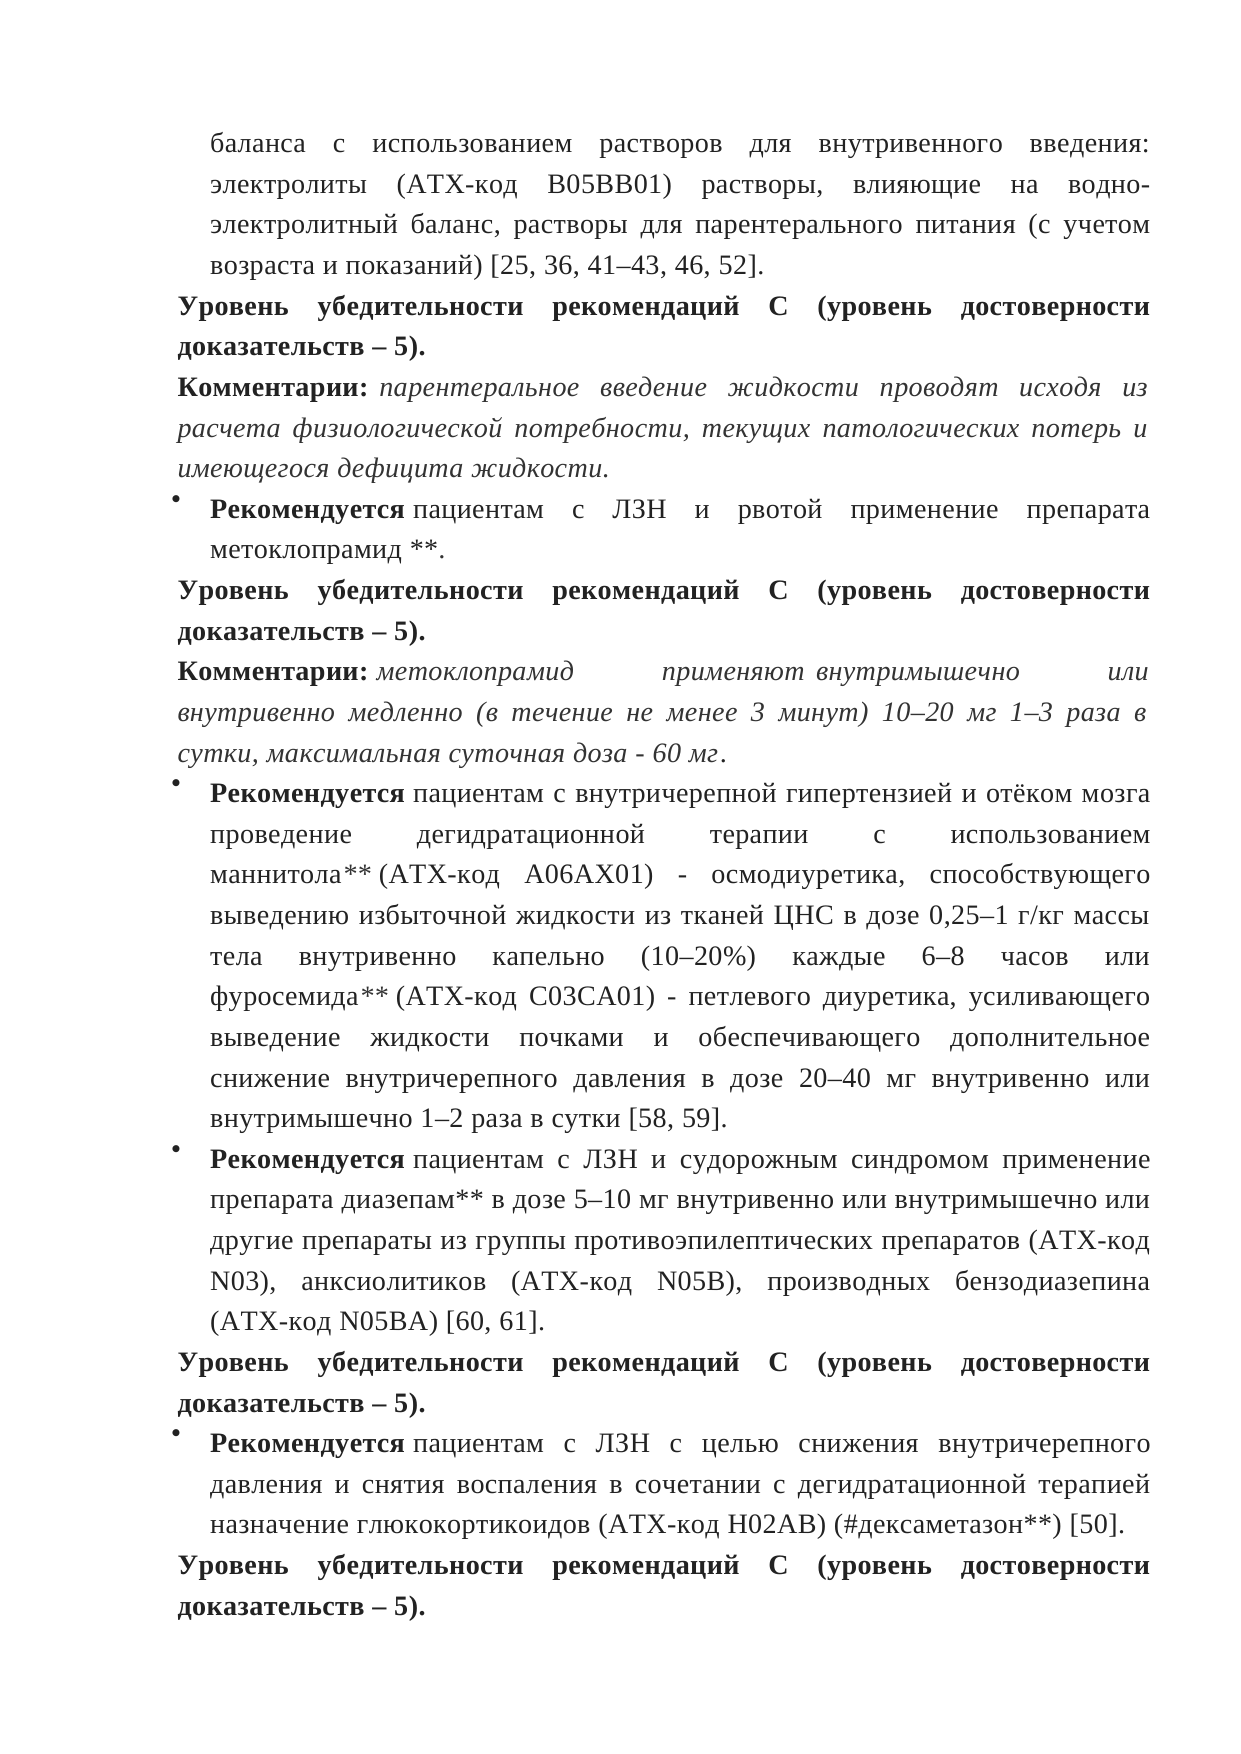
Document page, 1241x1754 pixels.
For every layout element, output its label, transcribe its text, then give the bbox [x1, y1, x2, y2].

list Рекомендуется пациентам с внутричерепной гипертензией и отёком мозга проведение дегидратационной терапии с использованием маннитола** (АТХ-код A06AX01) - осмодиуретика, способствующего выведению избыточной жидкости из тканей ЦНС в дозе 0,25–1 г/кг массы тела внутривенно капельно (10–20%) каждые 6–8 часов или фуросемида** (АТХ-код C03CA01) - петлевого диуретика, усиливающего выведение жидкости почками и обеспечивающего дополнительное снижение внутричерепного давления в дозе 20–40 мг внутривенно или внутримышечно 1–2 раза в сутки [58, 59]. [172, 768, 1152, 1134]
text Уровень убедительности рекомендаций С (уровень достоверности доказательств – 5). [177, 1337, 1152, 1418]
list Рекомендуется пациентам с ЛЗН и судорожным синдромом применение препарата диазепам** в дозе 5–10 мг внутривенно или внутримышечно или другие препараты из группы противоэпилептических препаратов (АТХ-код N03), анксиолитиков (АТХ-код N05B), производных бензодиазепина (АТХ-код N05BA) [60, 61]. [172, 1134, 1152, 1337]
list Рекомендуется пациентам с ЛЗН с целью снижения внутричерепного давления и снятия воспаления в сочетании с дегидратационной терапией назначение глюкокортикоидов (АТХ-код H02AB) (#дексаметазон**) [50]. [172, 1418, 1152, 1540]
text Уровень убедительности рекомендаций С (уровень достоверности доказательств – 5). [177, 1540, 1152, 1621]
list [172, 118, 1152, 281]
text Комментарии: парентеральное введение жидкости проводят исходя из расчета физиологической потребности, текущих патологических потерь и имеющегося дефицита жидкости. [177, 362, 1152, 484]
list Рекомендуется пациентам с ЛЗН и рвотой применение препарата метоклопрамид **. [172, 484, 1152, 565]
text Уровень убедительности рекомендаций С (уровень достоверности доказательств – 5). [177, 281, 1152, 362]
text Уровень убедительности рекомендаций С (уровень достоверности доказательств – 5). [177, 565, 1152, 646]
text Комментарии: метоклопрамид применяют внутримышечно или внутривенно медленно (в течение не менее 3 минут) 10–20 мг 1–3 раза в сутки, максимальная суточная доза - 60 мг. [177, 646, 1152, 768]
